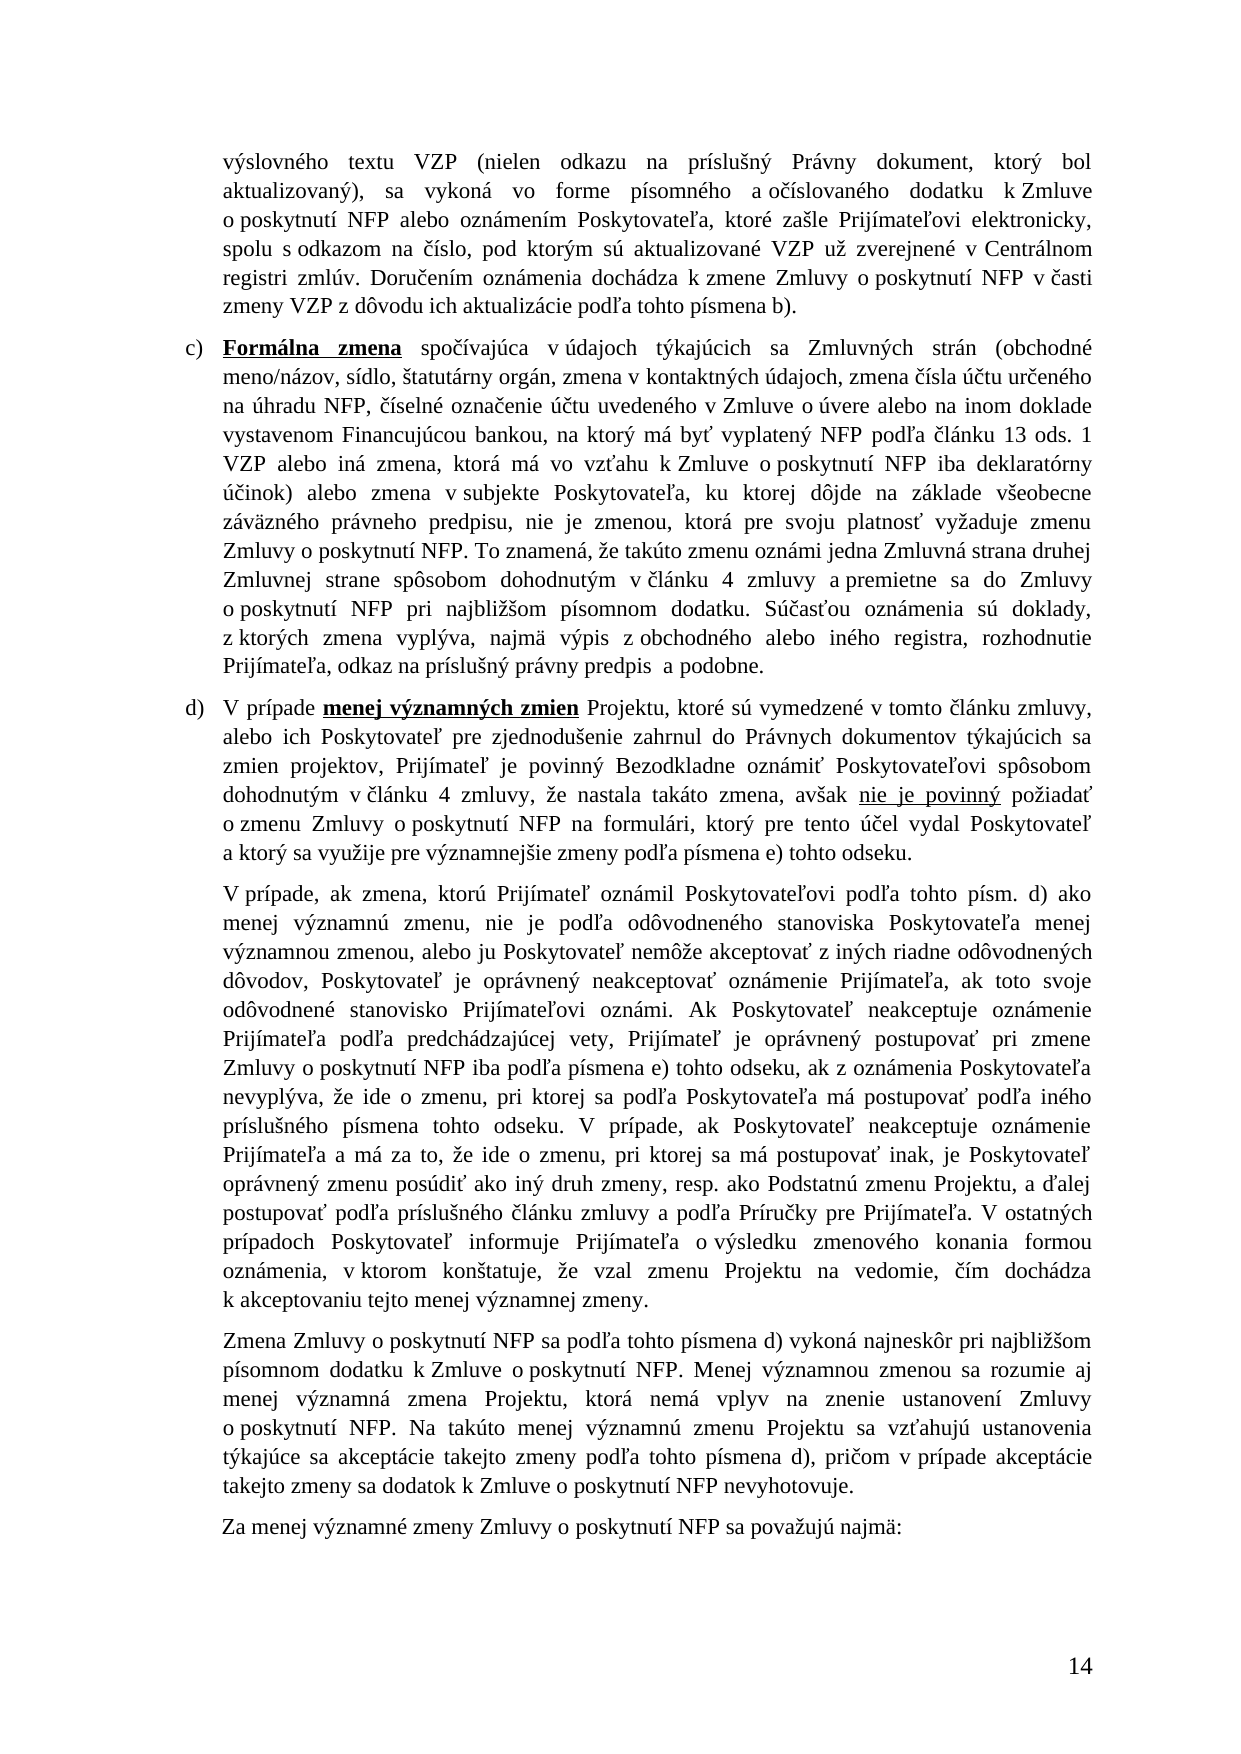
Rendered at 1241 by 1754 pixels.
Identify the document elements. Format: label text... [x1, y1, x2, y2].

text Zmena Zmluvy o poskytnutí NFP sa podľa tohto písmena d) vykoná najneskôr pri najbližšom písomnom dodatku k Zmluve o poskytnutí NFP. Menej významnou zmenou sa rozumie aj menej významná zmena Projektu, ktorá nemá vplyv na znenie ustanovení Zmluvy o poskytnutí NFP. Na takúto menej významnú zmenu Projektu sa vzťahujú ustanovenia týkajúce sa akceptácie takejto zmeny podľa tohto písmena d), pričom v prípade akceptácie takejto zmeny sa dodatok k Zmluve o poskytnutí NFP nevyhotovuje. [223, 1327, 1092, 1498]
list Formálna zmena spočívajúca v údajoch týkajúcich sa Zmluvných strán (obchodné meno/názov, sídlo, štatutárny orgán, zmena v kontaktných údajoch, zmena čísla účtu určeného na úhradu NFP, číselné označenie účtu uvedeného v Zmluve o úvere alebo na inom doklade vystavenom Financujúcou bankou, na ktorý má byť vyplatený NFP podľa článku 13 ods. 1 VZP alebo iná zmena, ktorá má vo vzťahu k Zmluve o poskytnutí NFP iba deklaratórny účinok) alebo zmena v subjekte Poskytovateľa, ku ktorej dôjde na základe všeobecne záväzného právneho predpisu, nie je zmenou, ktorá pre svoju platnosť vyžaduje zmenu Zmluvy o poskytnutí NFP. To znamená, že takúto zmenu oznámi jedna Zmluvná strana druhej Zmluvnej strane spôsobom dohodnutým v článku 4 zmluvy a premietne sa do Zmluvy o poskytnutí NFP pri najbližšom písomnom dodatku. Súčasťou oznámenia sú doklady, z ktorých zmena vyplýva, najmä výpis z obchodného alebo iného registra, rozhodnutie Prijímateľa, odkaz na príslušný právny predpis a podobne. [185, 334, 1092, 679]
text Za menej významné zmeny Zmluvy o poskytnutí NFP sa považujú najmä: [185, 1513, 1092, 1540]
list V prípade menej významných zmien Projektu, ktoré sú vymedzené v tomto článku zmluvy, alebo ich Poskytovateľ pre zjednodušenie zahrnul do Právnych dokumentov týkajúcich sa zmien projektov, Prijímateľ je povinný Bezodkladne oznámiť Poskytovateľovi spôsobom dohodnutým v článku 4 zmluvy, že nastala takáto zmena, avšak nie je povinný požiadať o zmenu Zmluvy o poskytnutí NFP na formulári, ktorý pre tento účel vydal Poskytovateľ a ktorý sa využije pre významnejšie zmeny podľa písmena e) tohto odseku. [185, 694, 1092, 865]
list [185, 148, 1092, 319]
text V prípade, ak zmena, ktorú Prijímateľ oznámil Poskytovateľovi podľa tohto písm. d) ako menej významnú zmenu, nie je podľa odôvodneného stanoviska Poskytovateľa menej významnou zmenou, alebo ju Poskytovateľ nemôže akceptovať z iných riadne odôvodnených dôvodov, Poskytovateľ je oprávnený neakceptovať oznámenie Prijímateľa, ak toto svoje odôvodnené stanovisko Prijímateľovi oznámi. Ak Poskytovateľ neakceptuje oznámenie Prijímateľa podľa predchádzajúcej vety, Prijímateľ je oprávnený postupovať pri zmene Zmluvy o poskytnutí NFP iba podľa písmena e) tohto odseku, ak z oznámenia Poskytovateľa nevyplýva, že ide o zmenu, pri ktorej sa podľa Poskytovateľa má postupovať podľa iného príslušného písmena tohto odseku. V prípade, ak Poskytovateľ neakceptuje oznámenie Prijímateľa a má za to, že ide o zmenu, pri ktorej sa má postupovať inak, je Poskytovateľ oprávnený zmenu posúdiť ako iný druh zmeny, resp. ako Podstatnú zmenu Projektu, a ďalej postupovať podľa príslušného článku zmluvy a podľa Príručky pre Prijímateľa. V ostatných prípadoch Poskytovateľ informuje Prijímateľa o výsledku zmenového konania formou oznámenia, v ktorom konštatuje, že vzal zmenu Projektu na vedomie, čím dochádza k akceptovaniu tejto menej významnej zmeny. [223, 880, 1092, 1312]
